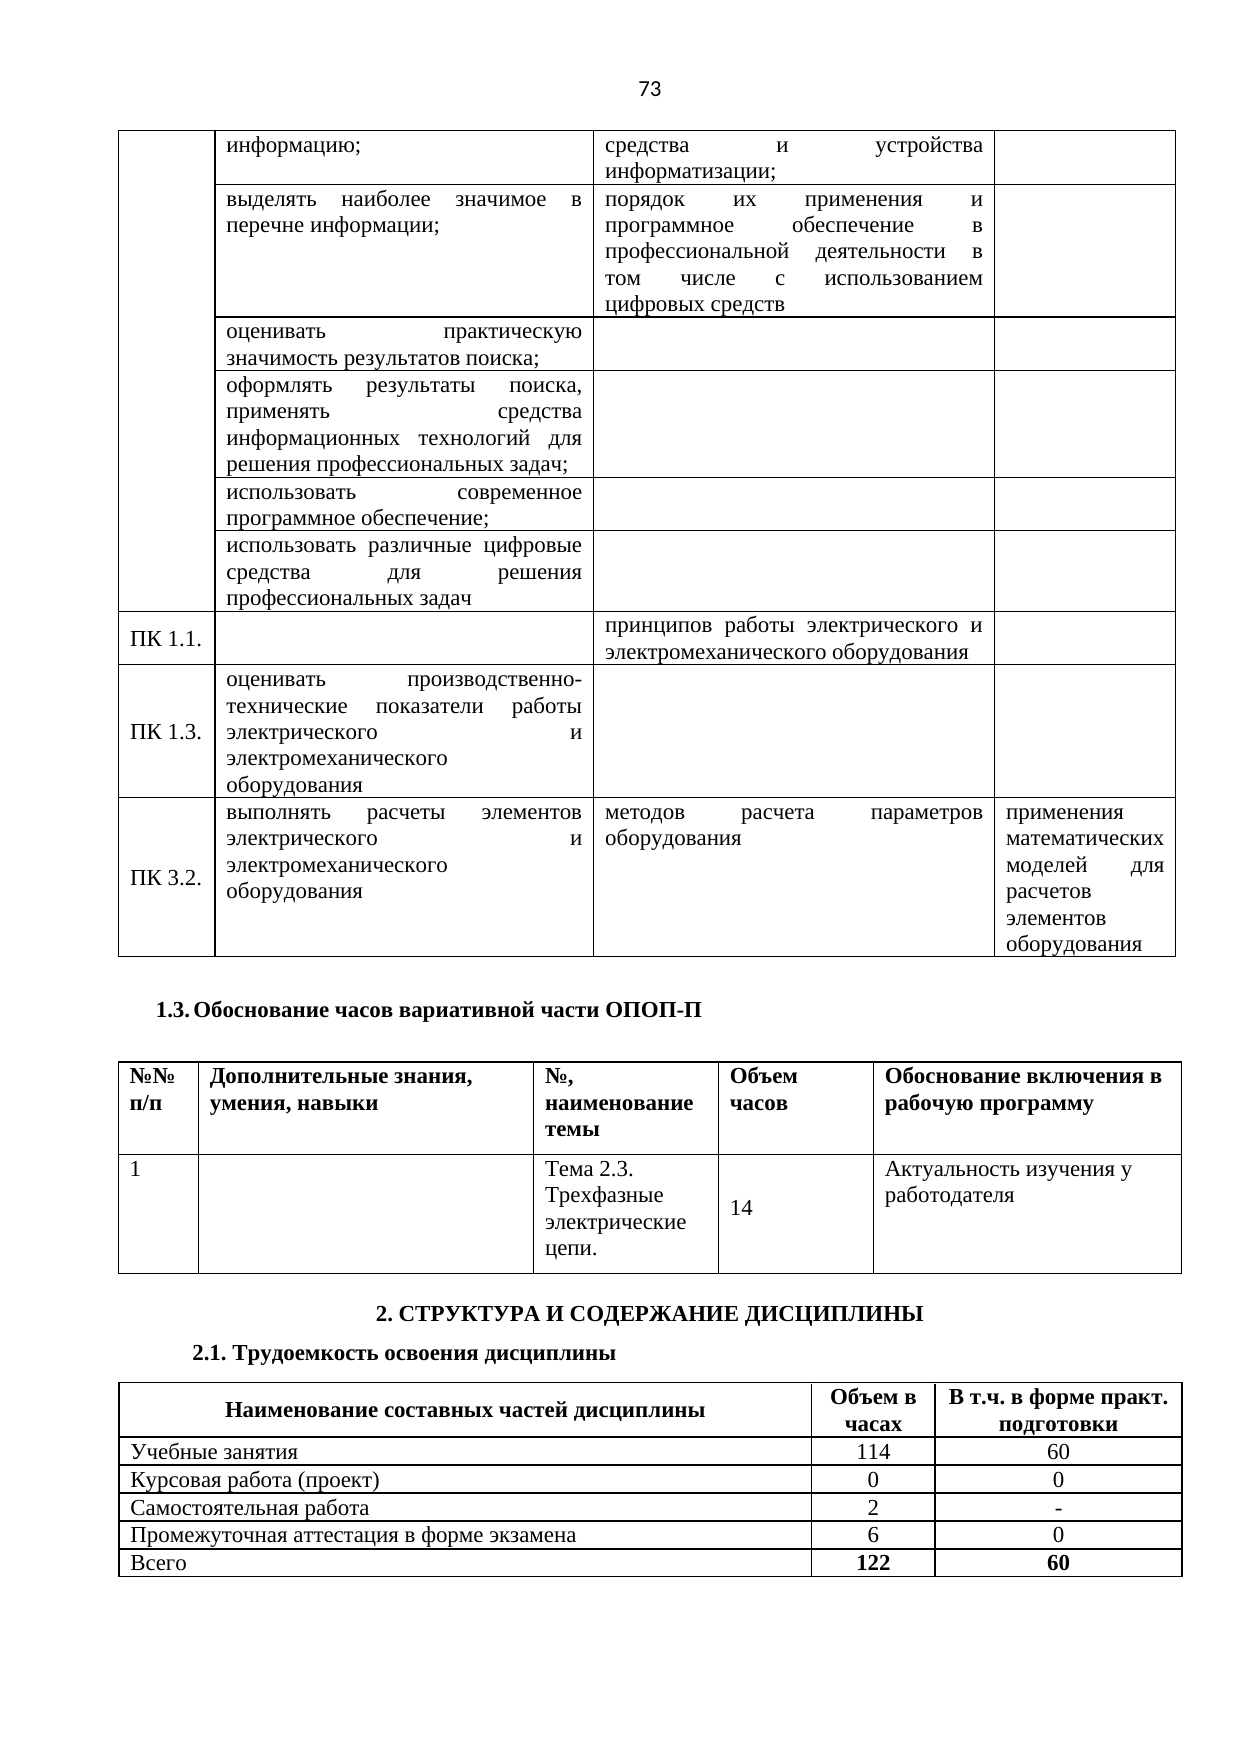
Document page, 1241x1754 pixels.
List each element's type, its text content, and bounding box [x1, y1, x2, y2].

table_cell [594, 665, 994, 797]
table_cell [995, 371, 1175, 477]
text 2.1. Трудоемкость освоения дисциплины [118, 1339, 1181, 1366]
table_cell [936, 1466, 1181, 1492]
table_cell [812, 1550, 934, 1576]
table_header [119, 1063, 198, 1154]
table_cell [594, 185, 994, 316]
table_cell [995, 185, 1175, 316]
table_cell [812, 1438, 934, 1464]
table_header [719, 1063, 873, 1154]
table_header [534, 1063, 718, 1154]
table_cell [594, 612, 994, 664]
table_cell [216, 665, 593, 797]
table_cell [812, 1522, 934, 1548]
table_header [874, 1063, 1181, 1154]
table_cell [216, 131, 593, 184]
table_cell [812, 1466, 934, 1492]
list Обоснование часов вариативной части ОПОП-П [156, 996, 1181, 1022]
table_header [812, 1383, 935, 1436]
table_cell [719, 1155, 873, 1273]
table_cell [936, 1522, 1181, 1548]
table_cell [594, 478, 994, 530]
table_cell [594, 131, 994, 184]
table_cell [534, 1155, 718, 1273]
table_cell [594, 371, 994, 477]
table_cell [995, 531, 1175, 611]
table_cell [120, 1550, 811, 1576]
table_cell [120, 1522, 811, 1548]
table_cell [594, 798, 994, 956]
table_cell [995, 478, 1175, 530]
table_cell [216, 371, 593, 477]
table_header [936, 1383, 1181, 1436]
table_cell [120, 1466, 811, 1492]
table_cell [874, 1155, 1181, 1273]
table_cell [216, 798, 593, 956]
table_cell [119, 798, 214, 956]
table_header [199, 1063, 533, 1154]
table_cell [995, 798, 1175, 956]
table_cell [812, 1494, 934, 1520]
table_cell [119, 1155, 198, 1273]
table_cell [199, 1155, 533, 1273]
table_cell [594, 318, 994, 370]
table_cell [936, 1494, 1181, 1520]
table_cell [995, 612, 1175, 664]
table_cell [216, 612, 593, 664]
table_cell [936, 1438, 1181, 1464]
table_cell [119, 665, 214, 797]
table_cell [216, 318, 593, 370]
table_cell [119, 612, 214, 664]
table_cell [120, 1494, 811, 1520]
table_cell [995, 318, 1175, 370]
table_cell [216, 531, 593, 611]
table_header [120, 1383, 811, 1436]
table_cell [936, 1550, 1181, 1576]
text 2. Структура и содержание ДИСЦИПЛИНЫ [118, 1300, 1181, 1327]
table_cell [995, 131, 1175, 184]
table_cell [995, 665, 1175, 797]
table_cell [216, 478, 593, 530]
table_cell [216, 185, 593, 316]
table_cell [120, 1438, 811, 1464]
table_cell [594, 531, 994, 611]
